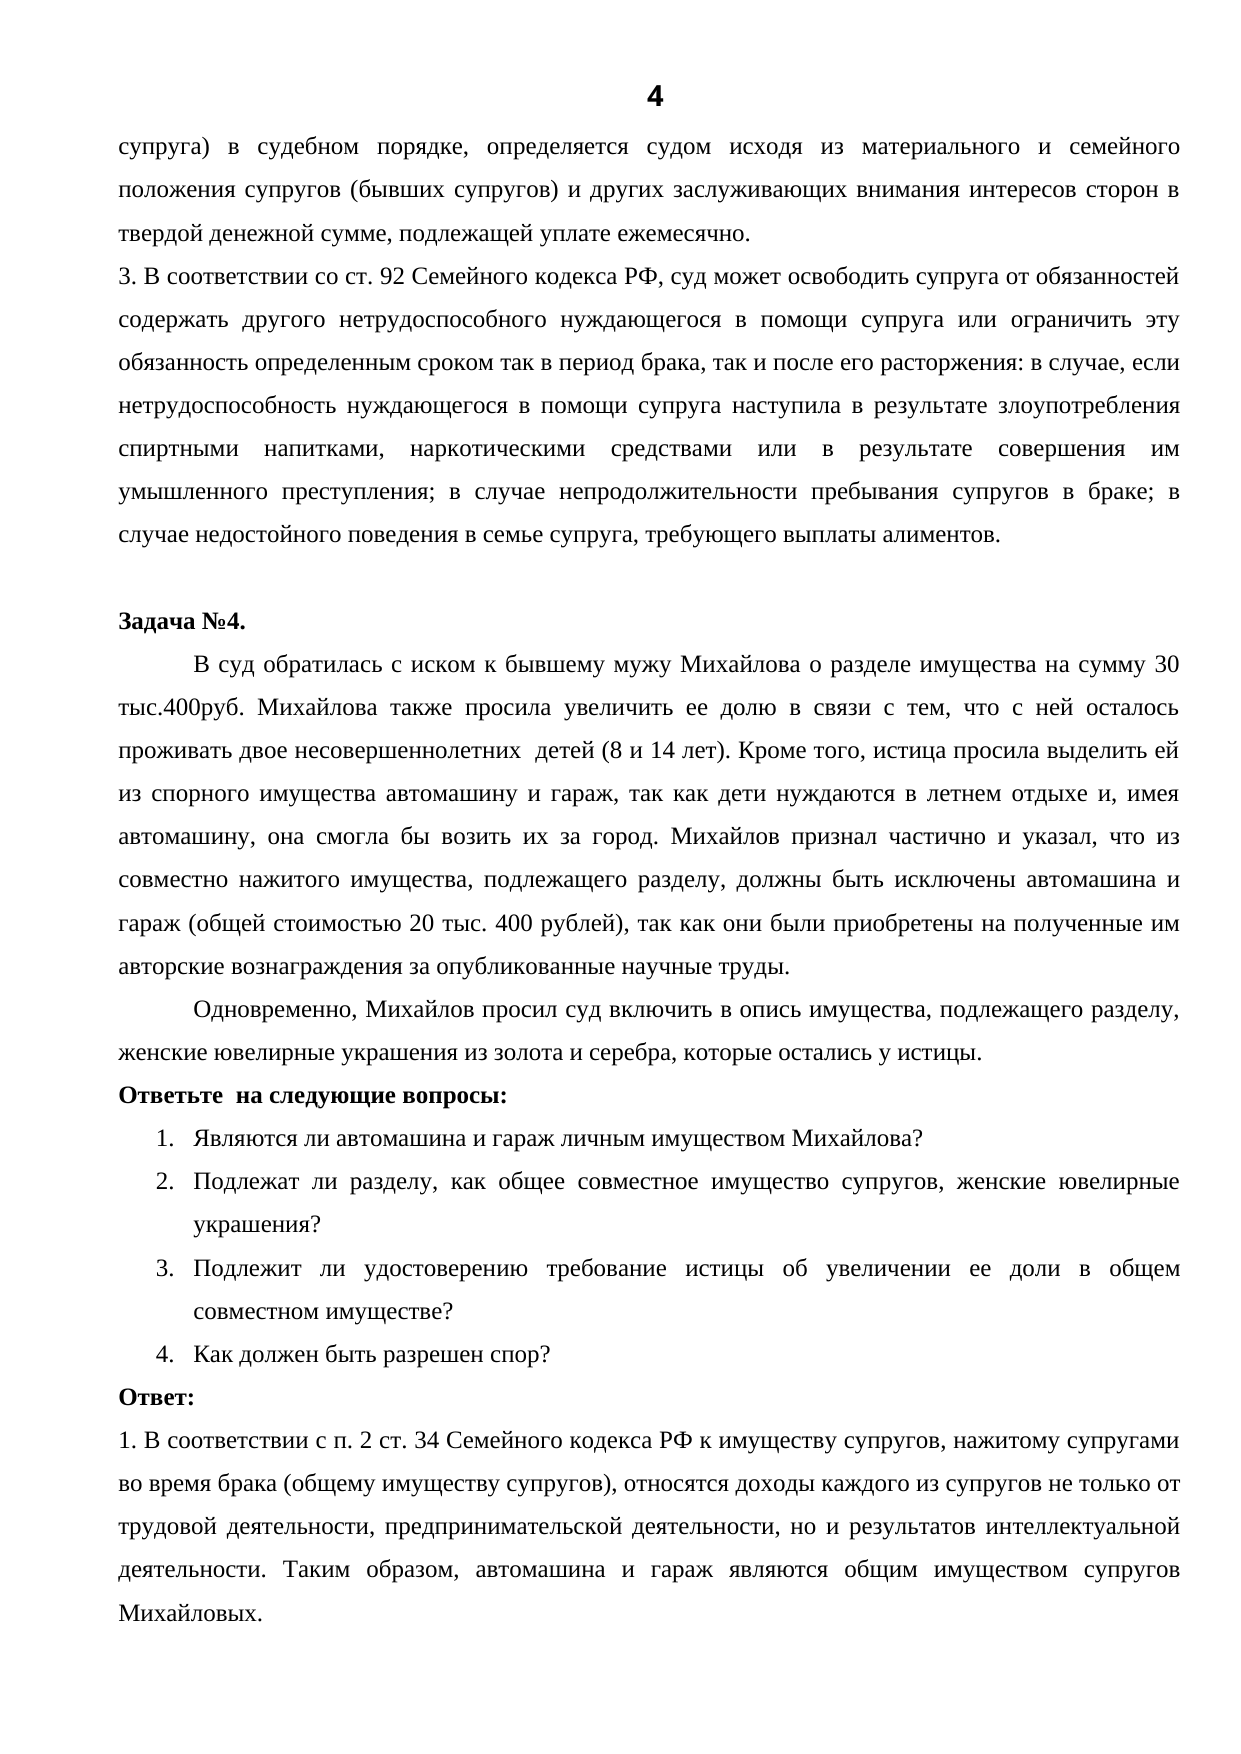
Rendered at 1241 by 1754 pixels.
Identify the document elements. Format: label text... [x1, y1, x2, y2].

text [118, 131, 1181, 246]
list Являются ли автомашина и гараж личным имуществом Михайлова? [156, 1123, 1181, 1152]
text 1. В соответствии с п. 2 ст. 34 Семейного кодекса РФ к имуществу супругов, нажитому супругами во время брака (общему имуществу супругов), относятся доходы каждого из супругов не только от трудовой деятельности, предпринимательской деятельности, но и результатов интеллектуальной деятельности. Таким образом, автомашина и гараж являются общим имуществом супругов Михайловых. [118, 1425, 1181, 1626]
text Задача №4. [118, 606, 1181, 634]
text Одновременно, Михайлов просил суд включить в опись имущества, подлежащего разделу, женские ювелирные украшения из золота и серебра, которые остались у истицы. [118, 994, 1181, 1066]
text В суд обратилась с иском к бывшему мужу Михайлова о разделе имущества на сумму 30 тыс.400руб. Михайлова также просила увеличить ее долю в связи с тем, что с ней осталось проживать двое несовершеннолетних детей (8 и 14 лет). Кроме того, истица просила выделить ей из спорного имущества автомашину и гараж, так как дети нуждаются в летнем отдыхе и, имея автомашину, она смогла бы возить их за город. Михайлов признал частично и указал, что из совместно нажитого имущества, подлежащего разделу, должны быть исключены автомашина и гараж (общей стоимостью 20 тыс. 400 рублей), так как они были приобретены на полученные им авторские вознаграждения за опубликованные научные труды. [118, 649, 1181, 979]
text Ответ: [118, 1382, 1181, 1411]
list Как должен быть разрешен спор? [156, 1339, 1181, 1368]
text Ответьте на следующие вопросы: [118, 1080, 1181, 1109]
list Подлежат ли разделу, как общее совместное имущество супругов, женские ювелирные украшения? [156, 1166, 1181, 1238]
list Подлежит ли удостоверению требование истицы об увеличении ее доли в общем совместном имуществе? [156, 1253, 1181, 1324]
text 3. В соответствии со ст. 92 Семейного кодекса РФ, суд может освободить супруга от обязанностей содержать другого нетрудоспособного нуждающегося в помощи супруга или ограничить эту обязанность определенным сроком так в период брака, так и после его расторжения: в случае, если нетрудоспособность нуждающегося в помощи супруга наступила в результате злоупотребления спиртными напитками, наркотическими средствами или в результате совершения им умышленного преступления; в случае непродолжительности пребывания супругов в браке; в случае недостойного поведения в семье супруга, требующего выплаты алиментов. [118, 261, 1181, 548]
